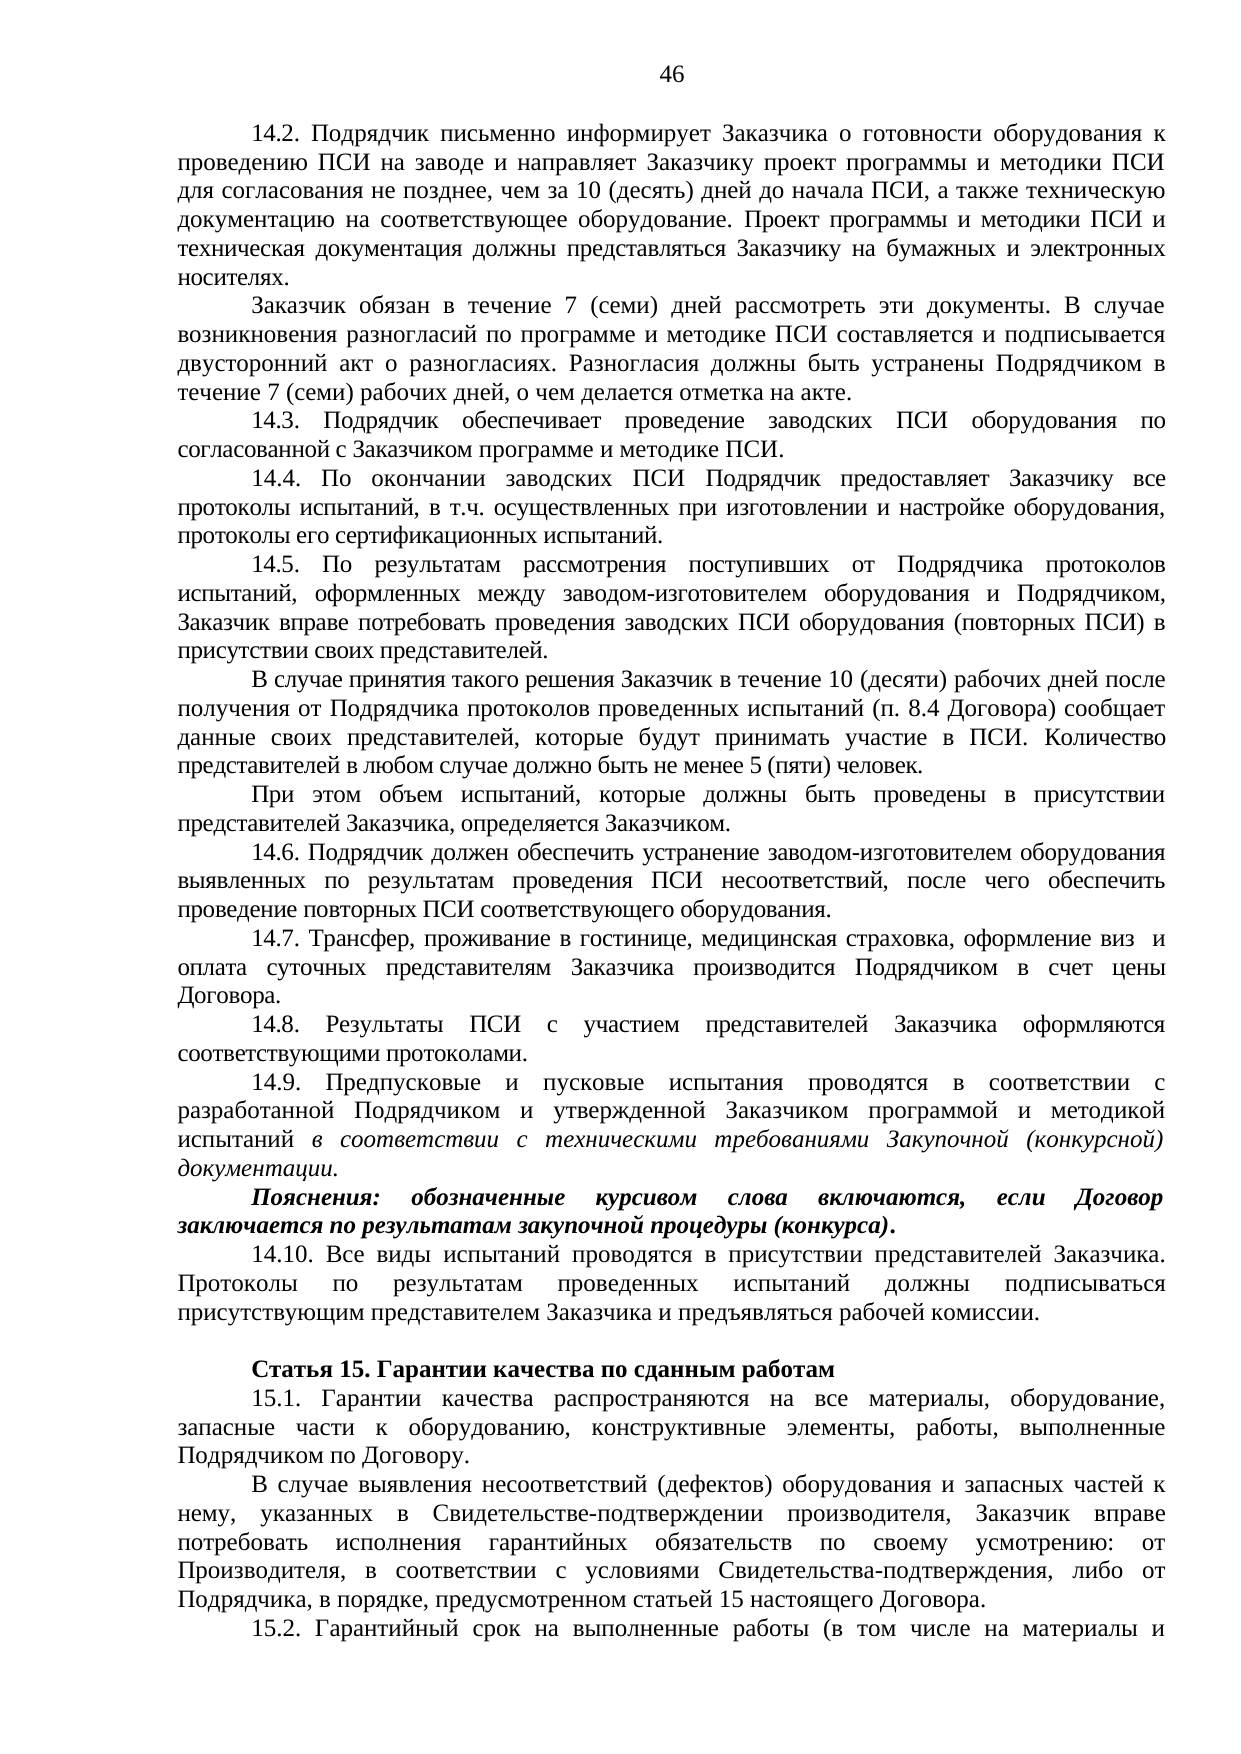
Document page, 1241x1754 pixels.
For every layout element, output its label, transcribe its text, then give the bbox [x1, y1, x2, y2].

text 15.1. Гарантии качества распространяются на все материалы, оборудование, запасные части к оборудованию, конструктивные элементы, работы, выполненные Подрядчиком по Договору. [177, 1383, 1166, 1469]
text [177, 1613, 1166, 1642]
text 14.7. Трансфер, проживание в гостинице, медицинская страховка, оформление виз и оплата суточных представителям Заказчика производится Подрядчиком в счет цены Договора. [177, 923, 1166, 1009]
text 14.6. Подрядчик должен обеспечить устранение заводом-изготовителем оборудования выявленных по результатам проведения ПСИ несоответствий, после чего обеспечить проведение повторных ПСИ соответствующего оборудования. [177, 837, 1166, 923]
text Статья 15. Гарантии качества по сданным работам [177, 1354, 1166, 1383]
text При этом объем испытаний, которые должны быть проведены в присутствии представителей Заказчика, определяется Заказчиком. [177, 779, 1166, 837]
text 14.10. Все виды испытаний проводятся в присутствии представителей Заказчика. Протоколы по результатам проведенных испытаний должны подписываться присутствующим представителем Заказчика и предъявляться рабочей комиссии. [177, 1239, 1166, 1326]
text 14.4. По окончании заводских ПСИ Подрядчик предоставляет Заказчику все протоколы испытаний, в т.ч. осуществленных при изготовлении и настройке оборудования, протоколы его сертификационных испытаний. [177, 463, 1166, 549]
text В случае принятия такого решения Заказчик в течение 10 (десяти) рабочих дней после получения от Подрядчика протоколов проведенных испытаний (п. 8.4 Договора) сообщает данные своих представителей, которые будут принимать участие в ПСИ. Количество представителей в любом случае должно быть не менее 5 (пяти) человек. [177, 664, 1166, 779]
text Заказчик обязан в течение 7 (семи) дней рассмотреть эти документы. В случае возникновения разногласий по программе и методике ПСИ составляется и подписывается двусторонний акт о разногласиях. Разногласия должны быть устранены Подрядчиком в течение 7 (семи) рабочих дней, о чем делается отметка на акте. [177, 291, 1166, 406]
text Пояснения: обозначенные курсивом слова включаются, если Договор заключается по результатам закупочной процедуры (конкурса). [177, 1182, 1166, 1239]
text 14.3. Подрядчик обеспечивает проведение заводских ПСИ оборудования по согласованной с Заказчиком программе и методике ПСИ. [177, 406, 1166, 463]
text В случае выявления несоответствий (дефектов) оборудования и запасных частей к нему, указанных в Свидетельстве-подтверждении производителя, Заказчик вправе потребовать исполнения гарантийных обязательств по своему усмотрению: от Производителя, в соответствии с условиями Свидетельства-подтверждения, либо от Подрядчика, в порядке, предусмотренном статьей 15 настоящего Договора. [177, 1469, 1166, 1613]
text 14.5. По результатам рассмотрения поступивших от Подрядчика протоколов испытаний, оформленных между заводом-изготовителем оборудования и Подрядчиком, Заказчик вправе потребовать проведения заводских ПСИ оборудования (повторных ПСИ) в присутствии своих представителей. [177, 549, 1166, 664]
text 14.9. Предпусковые и пусковые испытания проводятся в соответствии с разработанной Подрядчиком и утвержденной Заказчиком программой и методикой испытаний в соответствии с техническими требованиями Закупочной (конкурсной) документации. [177, 1067, 1166, 1182]
text 14.8. Результаты ПСИ с участием представителей Заказчика оформляются соответствующими протоколами. [177, 1009, 1166, 1067]
text 14.2. Подрядчик письменно информирует Заказчика о готовности оборудования к проведению ПСИ на заводе и направляет Заказчику проект программы и методики ПСИ для согласования не позднее, чем за 10 (десять) дней до начала ПСИ, а также техническую документацию на соответствующее оборудование. Проект программы и методики ПСИ и техническая документация должны представляться Заказчику на бумажных и электронных носителях. [177, 118, 1166, 291]
